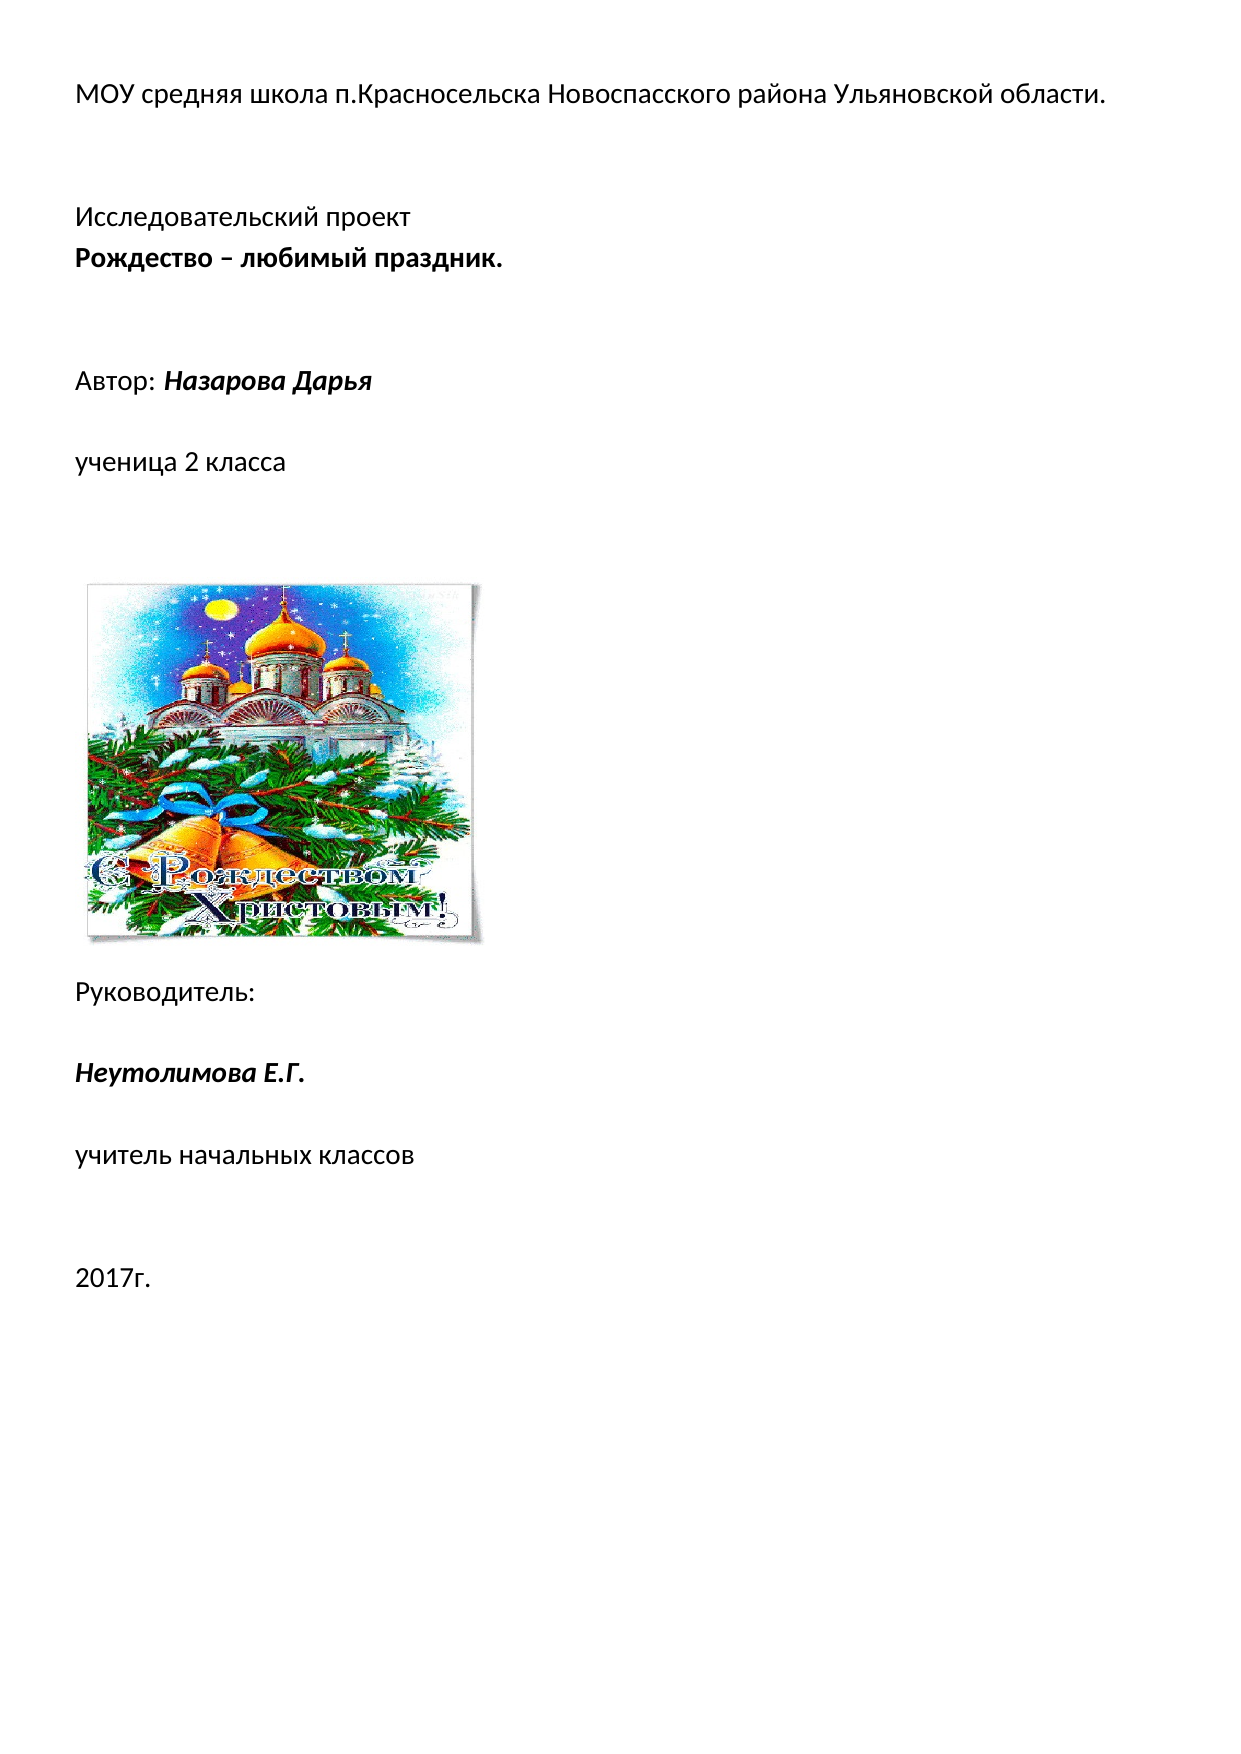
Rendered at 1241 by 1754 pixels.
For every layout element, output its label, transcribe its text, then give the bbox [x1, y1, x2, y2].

picture [75, 577, 485, 948]
text МОУ средняя школа п.Красносельска Новоспасского района Ульяновской области. Исследовательский проект Рождество – любимый праздник. Автор: Назарова Дарья ученица 2 класса [75, 75, 1165, 552]
text Руководитель: Неутолимова Е.Г. учитель начальных классов 2017г. [75, 973, 1165, 1295]
